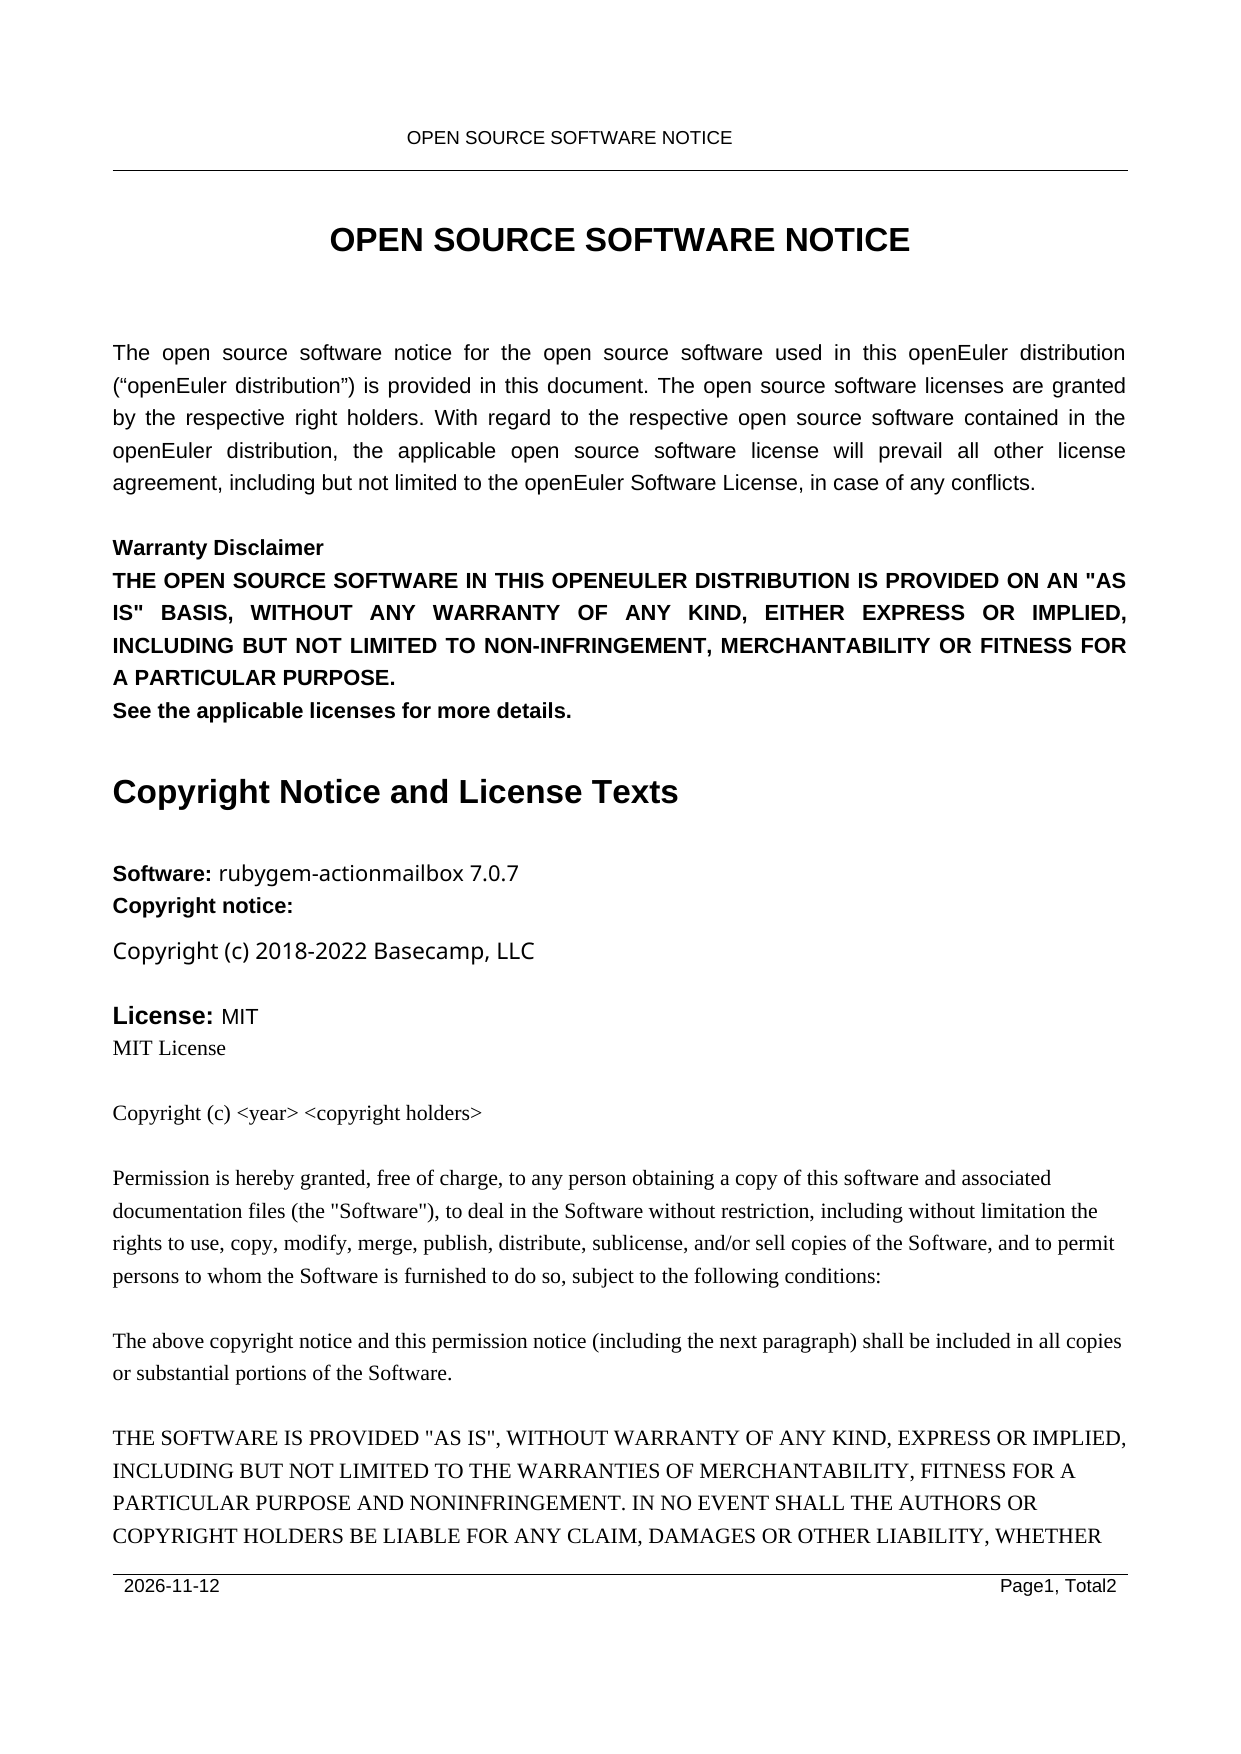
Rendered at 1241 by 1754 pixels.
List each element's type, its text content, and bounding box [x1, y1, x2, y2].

text License: MIT [112, 999, 1128, 1031]
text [112, 1031, 1128, 1551]
text The open source software notice for the open source software used in this openEuler distribution (“openEuler distribution”) is provided in this document. The open source software licenses are granted by the respective right holders. With regard to the respective open source software contained in the openEuler distribution, the applicable open source software license will prevail all other license agreement, including but not limited to the openEuler Software License, in case of any conflicts. [112, 336, 1128, 499]
text Copyright Notice and License Texts [112, 759, 1128, 824]
text Warranty Disclaimer [112, 531, 1128, 564]
text THE OPEN SOURCE SOFTWARE IN THIS OPENEULER DISTRIBUTION IS PROVIDED ON AN "AS IS" BASIS, WITHOUT ANY WARRANTY OF ANY KIND, EITHER EXPRESS OR IMPLIED, INCLUDING BUT NOT LIMITED TO NON-INFRINGEMENT, MERCHANTABILITY OR FITNESS FOR A PARTICULAR PURPOSE. See the applicable licenses for more details. [112, 564, 1128, 726]
text Copyright (c) 2018-2022 Basecamp, LLC [112, 934, 1128, 999]
title Software: rubygem-actionmailbox 7.0.7 [112, 856, 1128, 889]
text Copyright notice: [112, 889, 1128, 921]
text OPEN SOURCE SOFTWARE NOTICE [112, 206, 1128, 271]
